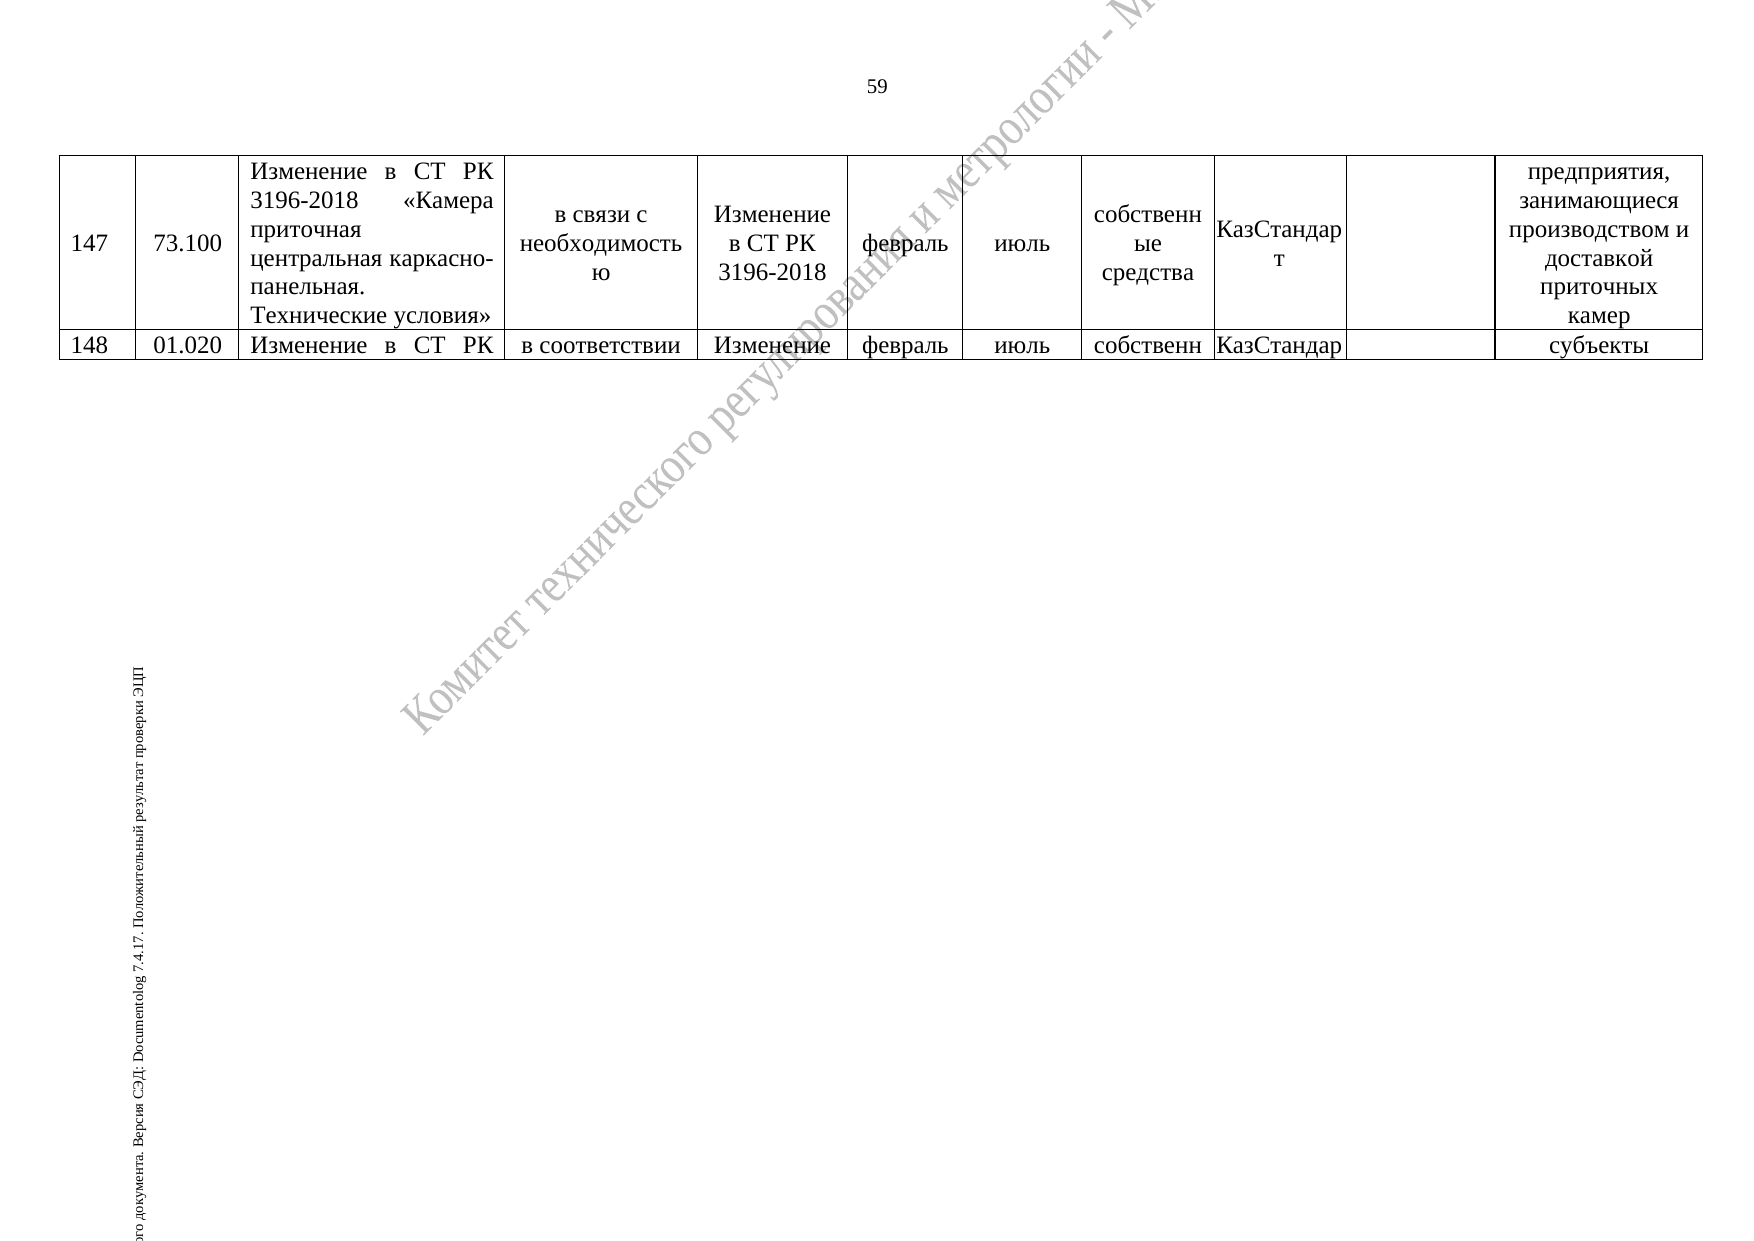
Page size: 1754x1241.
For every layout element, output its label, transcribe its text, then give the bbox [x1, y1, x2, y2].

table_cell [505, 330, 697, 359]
table_cell собственные средства [1082, 156, 1214, 329]
table_cell КазСтандарт [1215, 330, 1346, 359]
table_cell предприятия, занимающиеся производством и доставкой приточных камер [1496, 156, 1702, 329]
table_cell 148 [60, 330, 135, 359]
table_cell 73.100 [136, 156, 238, 329]
table_cell собственные средства [1082, 330, 1214, 359]
table_cell июль [963, 156, 1081, 329]
table_cell субъекты национальной системы стандартизации [1496, 330, 1702, 359]
table_cell Изменение в СТ РК 3196-2018 [698, 156, 847, 329]
table_cell февраль [848, 156, 962, 329]
table_cell 147 [60, 156, 135, 329]
table_cell Изменение в СТ РК 3196-2018 «Камера приточная центральная каркасно-панельная. Технические условия» [239, 156, 504, 329]
table_cell 01.020 [136, 330, 238, 359]
table_cell КазСтандарт [1215, 156, 1346, 329]
table_cell Изменение в СТ РК 1.2-2019 [698, 330, 847, 359]
table_cell [1347, 330, 1494, 359]
table_cell февраль [848, 330, 962, 359]
table_cell в связи с необходимостью [505, 156, 697, 329]
table_cell [1347, 156, 1494, 329]
table_cell июль [963, 330, 1081, 359]
